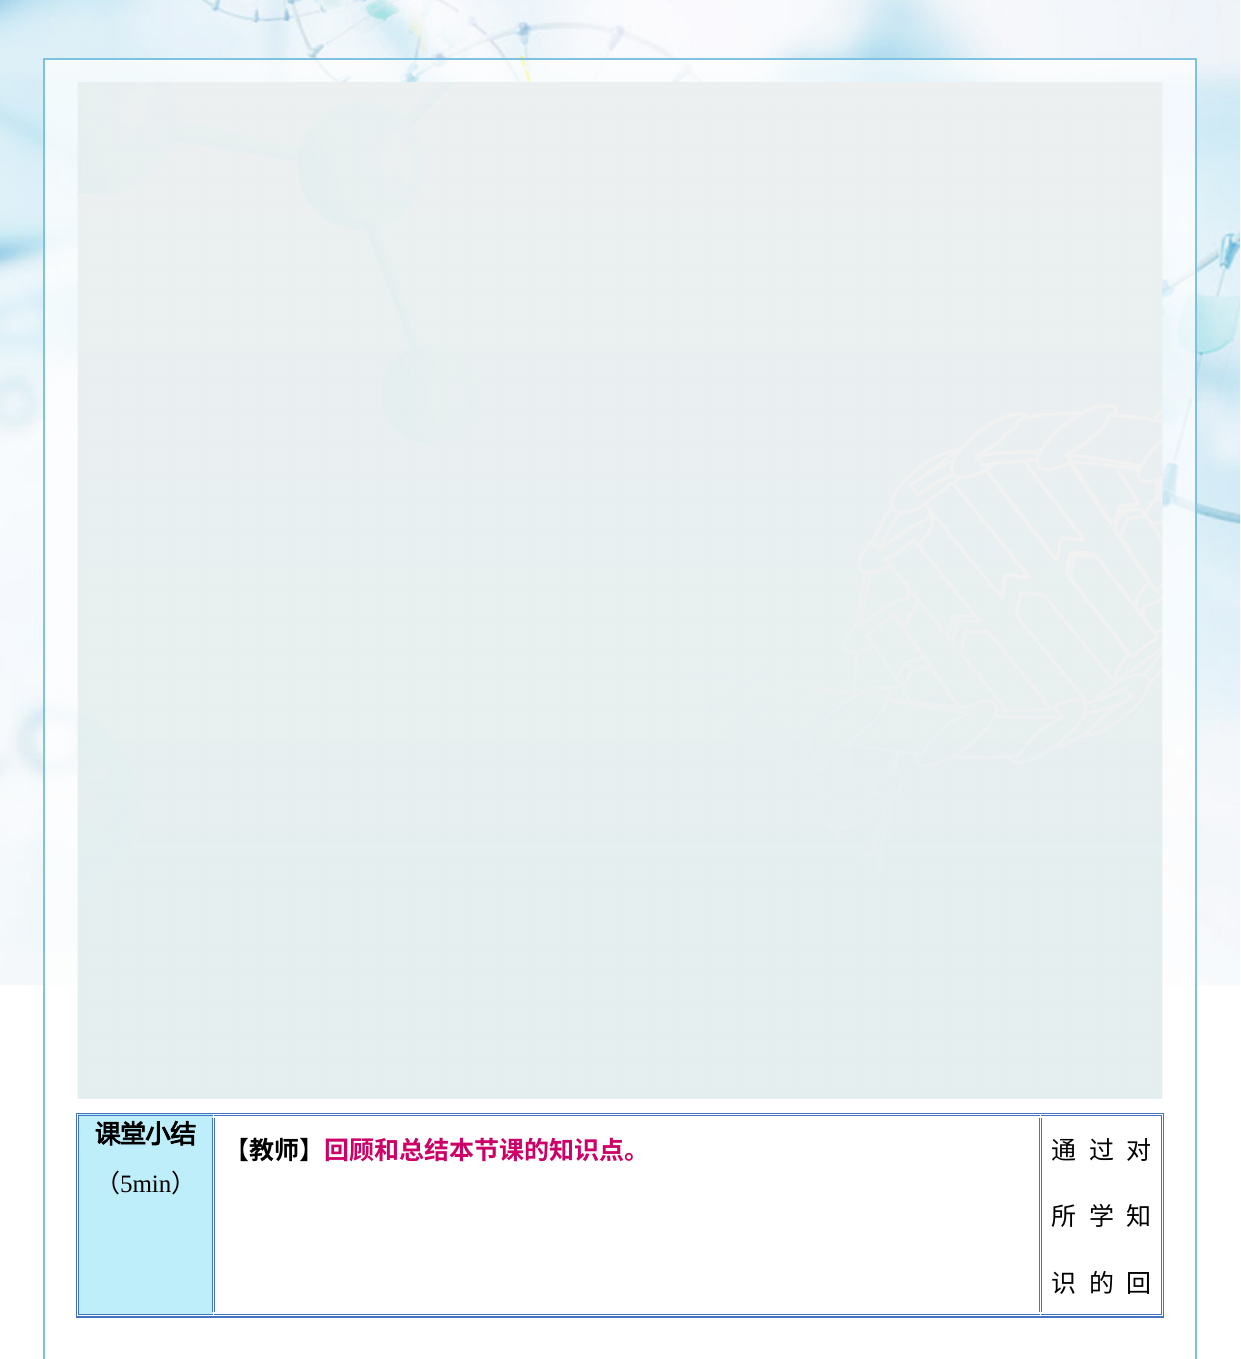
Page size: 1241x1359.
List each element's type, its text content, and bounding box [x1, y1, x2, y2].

picture [77, 82, 1163, 1099]
table_cell 课堂小结 （5min） [79, 1116, 213, 1314]
table_cell 通过对所学知识的回顾，培养学生的归纳总结能力 [1040, 1116, 1161, 1314]
picture [0, 0, 1241, 1359]
table_cell 【教师】回顾和总结本节课的知识点。 [213, 1116, 1040, 1314]
